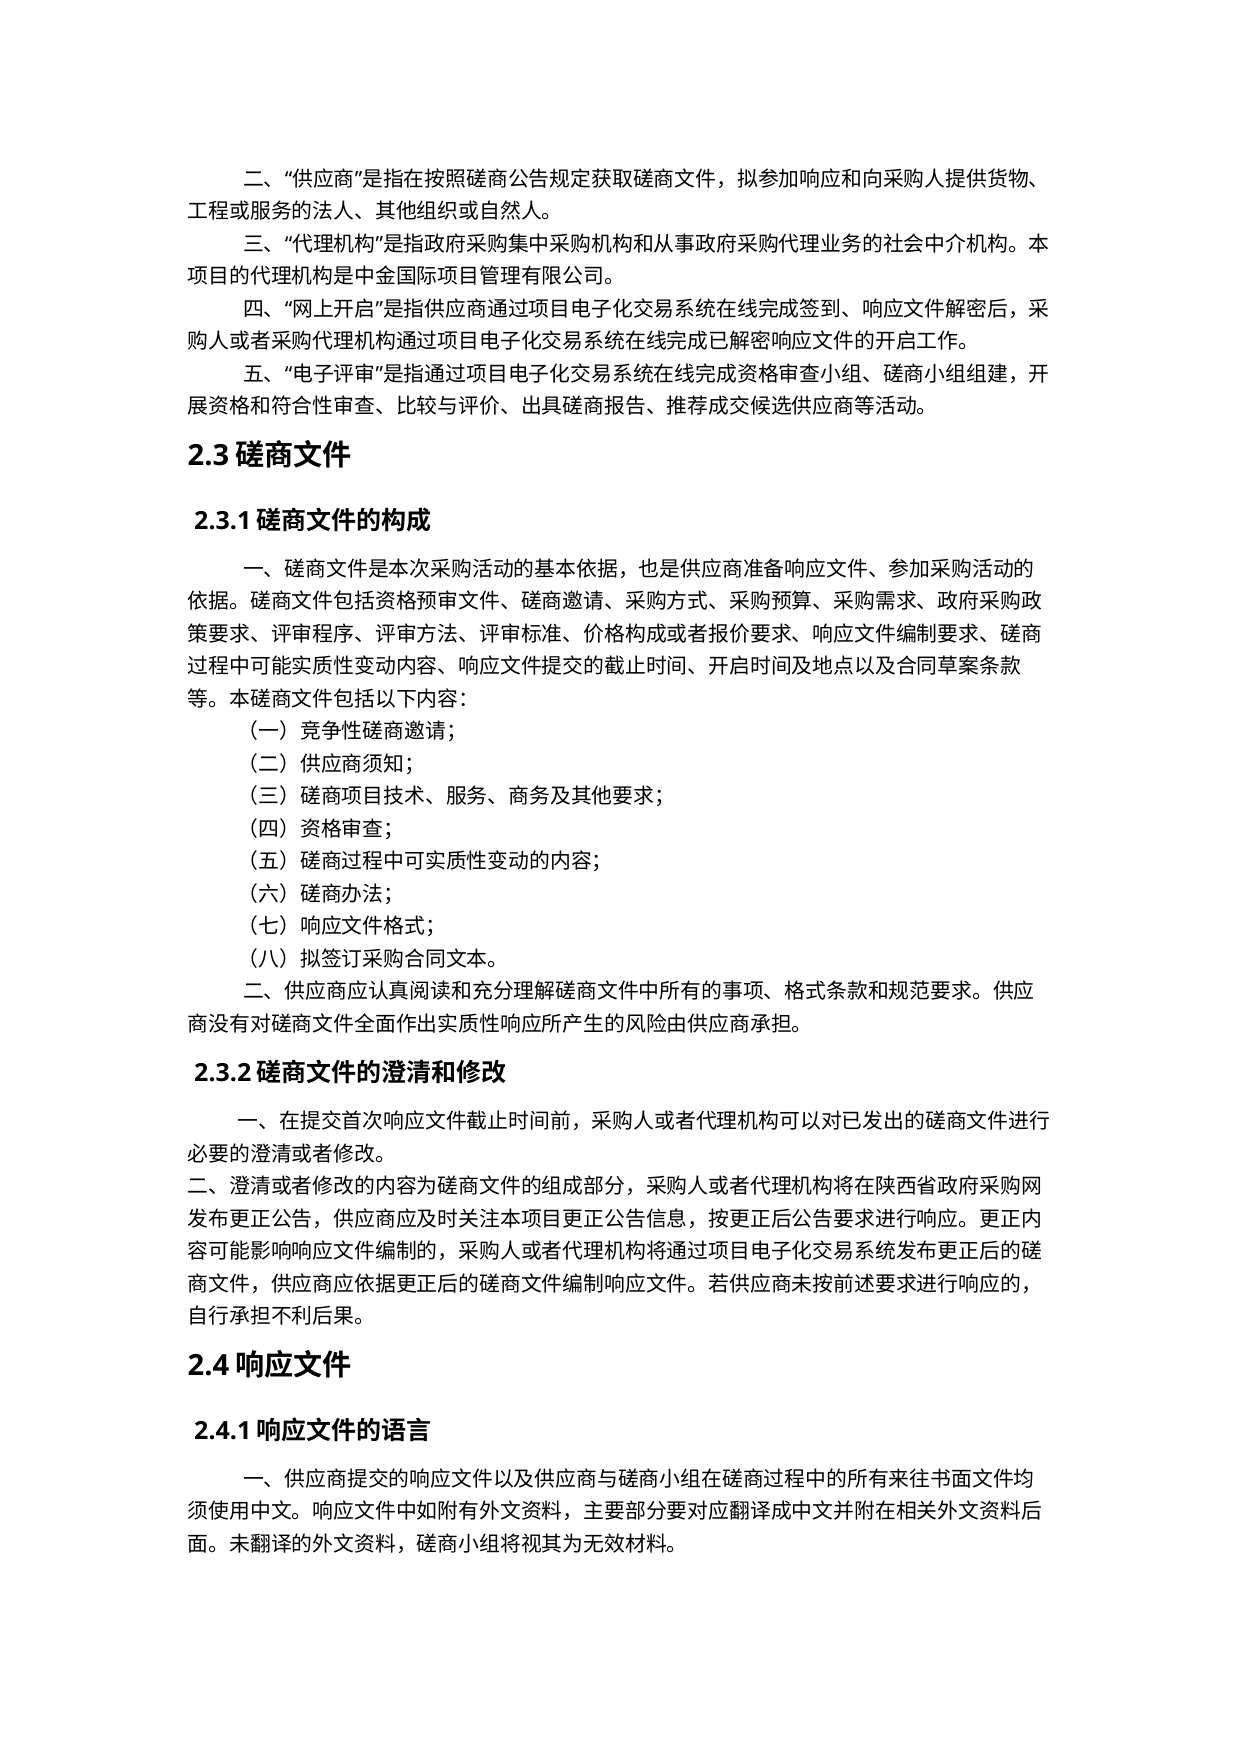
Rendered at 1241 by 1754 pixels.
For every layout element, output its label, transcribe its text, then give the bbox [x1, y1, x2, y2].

text （七）响应文件格式； [187, 909, 1053, 942]
text （八）拟签订采购合同文本。 [187, 942, 1053, 974]
text （四）资格审查； [187, 812, 1053, 844]
text 一、在提交首次响应文件截止时间前，采购人或者代理机构可以对已发出的磋商文件进行必要的澄清或者修改。 [187, 1104, 1053, 1169]
text （一）竞争性磋商邀请； [187, 714, 1053, 747]
text 一、磋商文件是本次采购活动的基本依据，也是供应商准备响应文件、参加采购活动的依据。磋商文件包括资格预审文件、磋商邀请、采购方式、采购预算、采购需求、政府采购政策要求、评审程序、评审方法、评审标准、价格构成或者报价要求、响应文件编制要求、磋商过程中可能实质性变动内容、响应文件提交的截止时间、开启时间及地点以及合同草案条款等。本磋商文件包括以下内容： [187, 552, 1053, 714]
text （三）磋商项目技术、服务、商务及其他要求； [187, 779, 1053, 812]
text 二、澄清或者修改的内容为磋商文件的组成部分，采购人或者代理机构将在陕西省政府采购网发布更正公告，供应商应及时关注本项目更正公告信息，按更正后公告要求进行响应。更正内容可能影响响应文件编制的，采购人或者代理机构将通过项目电子化交易系统发布更正后的磋商文件，供应商应依据更正后的磋商文件编制响应文件。若供应商未按前述要求进行响应的，自行承担不利后果。 [187, 1169, 1053, 1332]
text 2.4响应文件 [187, 1332, 1053, 1397]
text 2.4.1响应文件的语言 [187, 1397, 1053, 1462]
text （五）磋商过程中可实质性变动的内容； [187, 844, 1053, 877]
text 四、“网上开启”是指供应商通过项目电子化交易系统在线完成签到、响应文件解密后，采购人或者采购代理机构通过项目电子化交易系统在线完成已解密响应文件的开启工作。 [187, 292, 1053, 357]
text 2.3.1磋商文件的构成 [187, 487, 1053, 552]
text 二、供应商应认真阅读和充分理解磋商文件中所有的事项、格式条款和规范要求。供应商没有对磋商文件全面作出实质性响应所产生的风险由供应商承担。 [187, 974, 1053, 1039]
text 2.3磋商文件 [187, 422, 1053, 487]
text 一、供应商提交的响应文件以及供应商与磋商小组在磋商过程中的所有来往书面文件均须使用中文。响应文件中如附有外文资料，主要部分要对应翻译成中文并附在相关外文资料后面。未翻译的外文资料，磋商小组将视其为无效材料。 [187, 1462, 1053, 1559]
text （二）供应商须知； [187, 747, 1053, 779]
text 二、“供应商”是指在按照磋商公告规定获取磋商文件，拟参加响应和向采购人提供货物、工程或服务的法人、其他组织或自然人。 [187, 162, 1053, 227]
text 三、“代理机构”是指政府采购集中采购机构和从事政府采购代理业务的社会中介机构。本项目的代理机构是中金国际项目管理有限公司。 [187, 227, 1053, 292]
text （六）磋商办法； [187, 877, 1053, 909]
text 五、“电子评审”是指通过项目电子化交易系统在线完成资格审查小组、磋商小组组建，开展资格和符合性审查、比较与评价、出具磋商报告、推荐成交候选供应商等活动。 [187, 357, 1053, 422]
text 2.3.2磋商文件的澄清和修改 [187, 1039, 1053, 1104]
